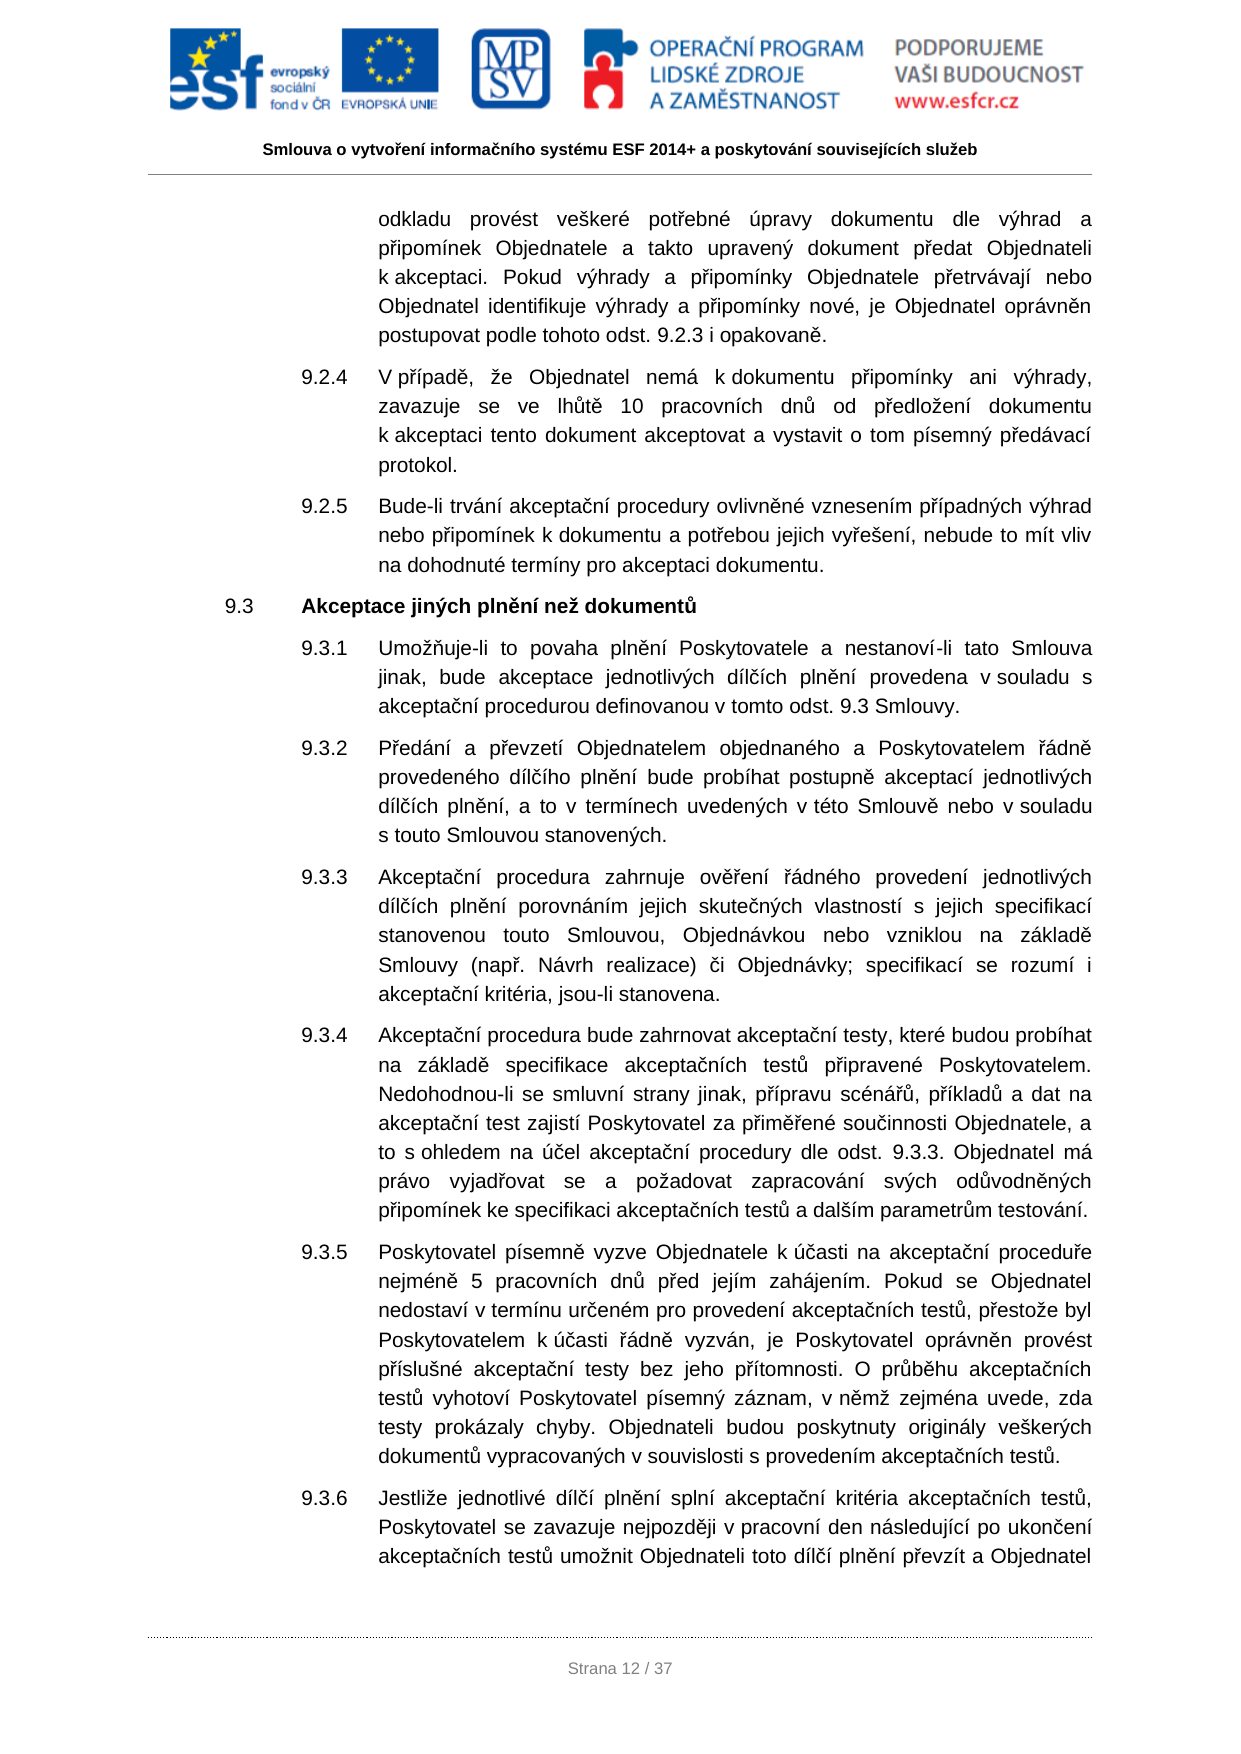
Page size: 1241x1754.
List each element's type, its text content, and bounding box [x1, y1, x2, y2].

list V případě, že Objednatel nemá k dokumentu připomínky ani výhrady, zavazuje se ve lhůtě 10 pracovních dnů od předložení dokumentu k akceptaci tento dokument akceptovat a vystavit o tom písemný předávací protokol. [301, 361, 1092, 478]
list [301, 203, 1092, 349]
list Předání a převzetí Objednatelem objednaného a Poskytovatelem řádně provedeného dílčího plnění bude probíhat postupně akceptací jednotlivých dílčích plnění, a to v termínech uvedených v této Smlouvě nebo v souladu s touto Smlouvou stanovených. [301, 732, 1092, 849]
list Akceptační procedura zahrnuje ověření řádného provedení jednotlivých dílčích plnění porovnáním jejich skutečných vlastností s jejich specifikací stanovenou touto Smlouvou, Objednávkou nebo vzniklou na základě Smlouvy (např. Návrh realizace) či Objednávky; specifikací se rozumí i akceptační kritéria, jsou-li stanovena. [301, 861, 1092, 1007]
list Bude-li trvání akceptační procedury ovlivněné vznesením případných výhrad nebo připomínek k dokumentu a potřebou jejich vyřešení, nebude to mít vliv na dohodnuté termíny pro akceptaci dokumentu. [301, 490, 1092, 578]
list Akceptační procedura bude zahrnovat akceptační testy, které budou probíhat na základě specifikace akceptačních testů připravené Poskytovatelem. Nedohodnou-li se smluvní strany jinak, přípravu scénářů, příkladů a dat na akceptační test zajistí Poskytovatel za přiměřené součinnosti Objednatele, a to s ohledem na účel akceptační procedury dle odst. 9.3.3. Objednatel má právo vyjadřovat se a požadovat zapracování svých odůvodněných připomínek ke specifikaci akceptačních testů a dalším parametrům testování. [301, 1019, 1092, 1224]
text Akceptace jiných plnění než dokumentů [224, 590, 1092, 619]
list Poskytovatel písemně vyzve Objednatele k účasti na akceptační proceduře nejméně 5 pracovních dnů před jejím zahájením. Pokud se Objednatel nedostaví v termínu určeném pro provedení akceptačních testů, přestože byl Poskytovatelem k účasti řádně vyzván, je Poskytovatel oprávněn provést příslušné akceptační testy bez jeho přítomnosti. O průběhu akceptačních testů vyhotoví Poskytovatel písemný záznam, v němž zejména uvede, zda testy prokázaly chyby. Objednateli budou poskytnuty originály veškerých dokumentů vypracovaných v souvislosti s provedením akceptačních testů. [301, 1236, 1092, 1469]
picture [156, 18, 1100, 128]
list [301, 1482, 1092, 1569]
list Umožňuje-li to povaha plnění Poskytovatele a nestanoví-li tato Smlouva jinak, bude akceptace jednotlivých dílčích plnění provedena v souladu s akceptační procedurou definovanou v tomto odst. 9.3 Smlouvy. [301, 632, 1092, 719]
